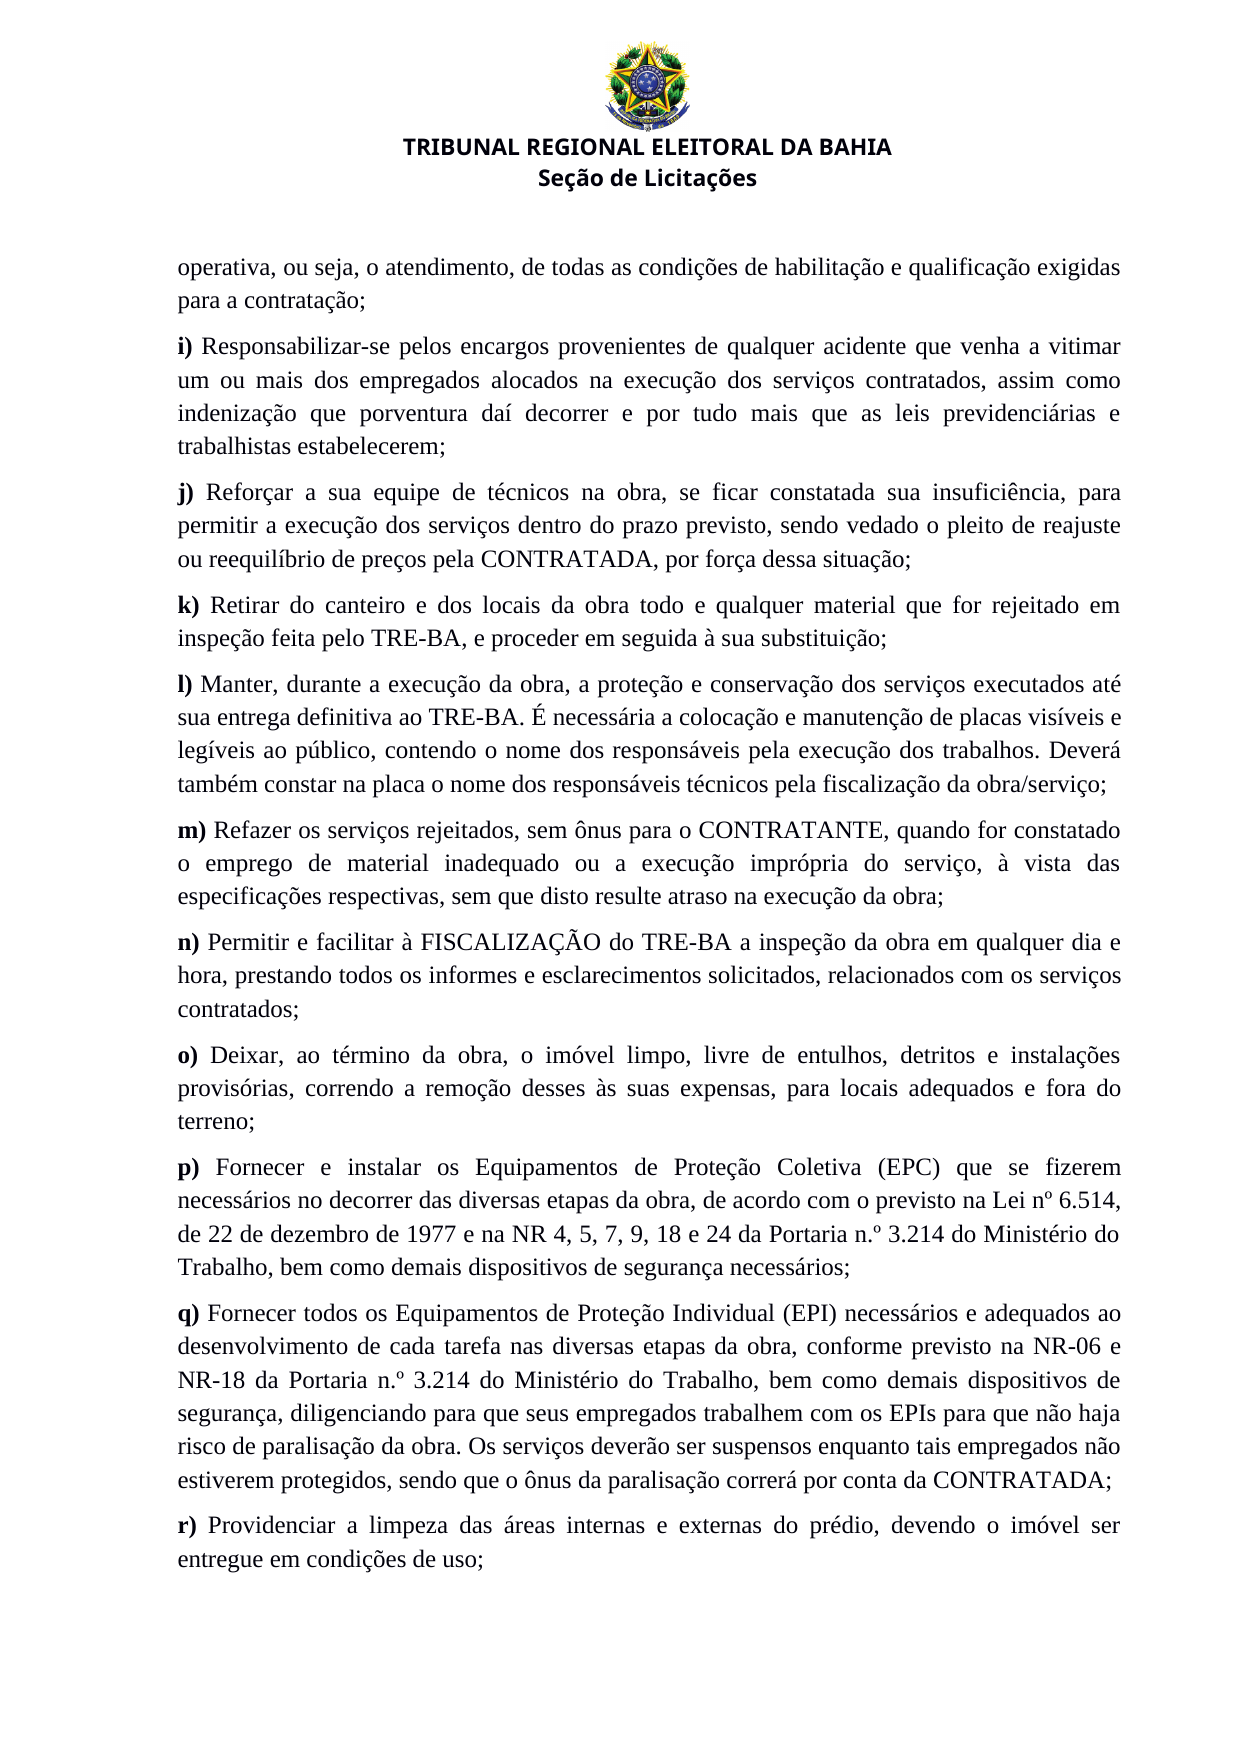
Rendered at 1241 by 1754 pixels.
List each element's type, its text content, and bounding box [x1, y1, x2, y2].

text r) Providenciar a limpeza das áreas internas e externas do prédio, devendo o imóvel ser entregue em condições de uso; [177, 1507, 1122, 1574]
text n) Permitir e facilitar à FISCALIZAÇÃO do TRE-BA a inspeção da obra em qualquer dia e hora, prestando todos os informes e esclarecimentos solicitados, relacionados com os serviços contratados; [177, 924, 1122, 1024]
text k) Retirar do canteiro e dos locais da obra todo e qualquer material que for rejeitado em inspeção feita pelo TRE-BA, e proceder em seguida à sua substituição; [177, 586, 1122, 653]
text q) Fornecer todos os Equipamentos de Proteção Individual (EPI) necessários e adequados ao desenvolvimento de cada tarefa nas diversas etapas da obra, conforme previsto na NR-06 e NR-18 da Portaria n.º 3.214 do Ministério do Trabalho, bem como demais dispositivos de segurança, diligenciando para que seus empregados trabalhem com os EPIs para que não haja risco de paralisação da obra. Os serviços deverão ser suspensos enquanto tais empregados não estiverem protegidos, sendo que o ônus da paralisação correrá por conta da CONTRATADA; [177, 1295, 1122, 1495]
text j) Reforçar a sua equipe de técnicos na obra, se ficar constatada sua insuficiência, para permitir a execução dos serviços dentro do prazo previsto, sendo vedado o pleito de reajuste ou reequilíbrio de preços pela CONTRATADA, por força dessa situação; [177, 474, 1122, 574]
text m) Refazer os serviços rejeitados, sem ônus para o CONTRATANTE, quando for constatado o emprego de material inadequado ou a execução imprópria do serviço, à vista das especificações respectivas, sem que disto resulte atraso na execução da obra; [177, 811, 1122, 911]
text o) Deixar, ao término da obra, o imóvel limpo, livre de entulhos, detritos e instalações provisórias, correndo a remoção desses às suas expensas, para locais adequados e fora do terreno; [177, 1036, 1122, 1136]
text l) Manter, durante a execução da obra, a proteção e conservação dos serviços executados até sua entrega definitiva ao TRE-BA. É necessária a colocação e manutenção de placas visíveis e legíveis ao público, contendo o nome dos responsáveis pela execução dos trabalhos. Deverá também constar na placa o nome dos responsáveis técnicos pela fiscalização da obra/serviço; [177, 666, 1122, 799]
text p) Fornecer e instalar os Equipamentos de Proteção Coletiva (EPC) que se fizerem necessários no decorrer das diversas etapas da obra, de acordo com o previsto na Lei nº 6.514, de 22 de dezembro de 1977 e na NR 4, 5, 7, 9, 18 e 24 da Portaria n.º 3.214 do Ministério do Trabalho, bem como demais dispositivos de segurança necessários; [177, 1149, 1122, 1282]
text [177, 249, 1122, 316]
text i) Responsabilizar-se pelos encargos provenientes de qualquer acidente que venha a vitimar um ou mais dos empregados alocados na execução dos serviços contratados, assim como indenização que porventura daí decorrer e por tudo mais que as leis previdenciárias e trabalhistas estabelecerem; [177, 328, 1122, 461]
